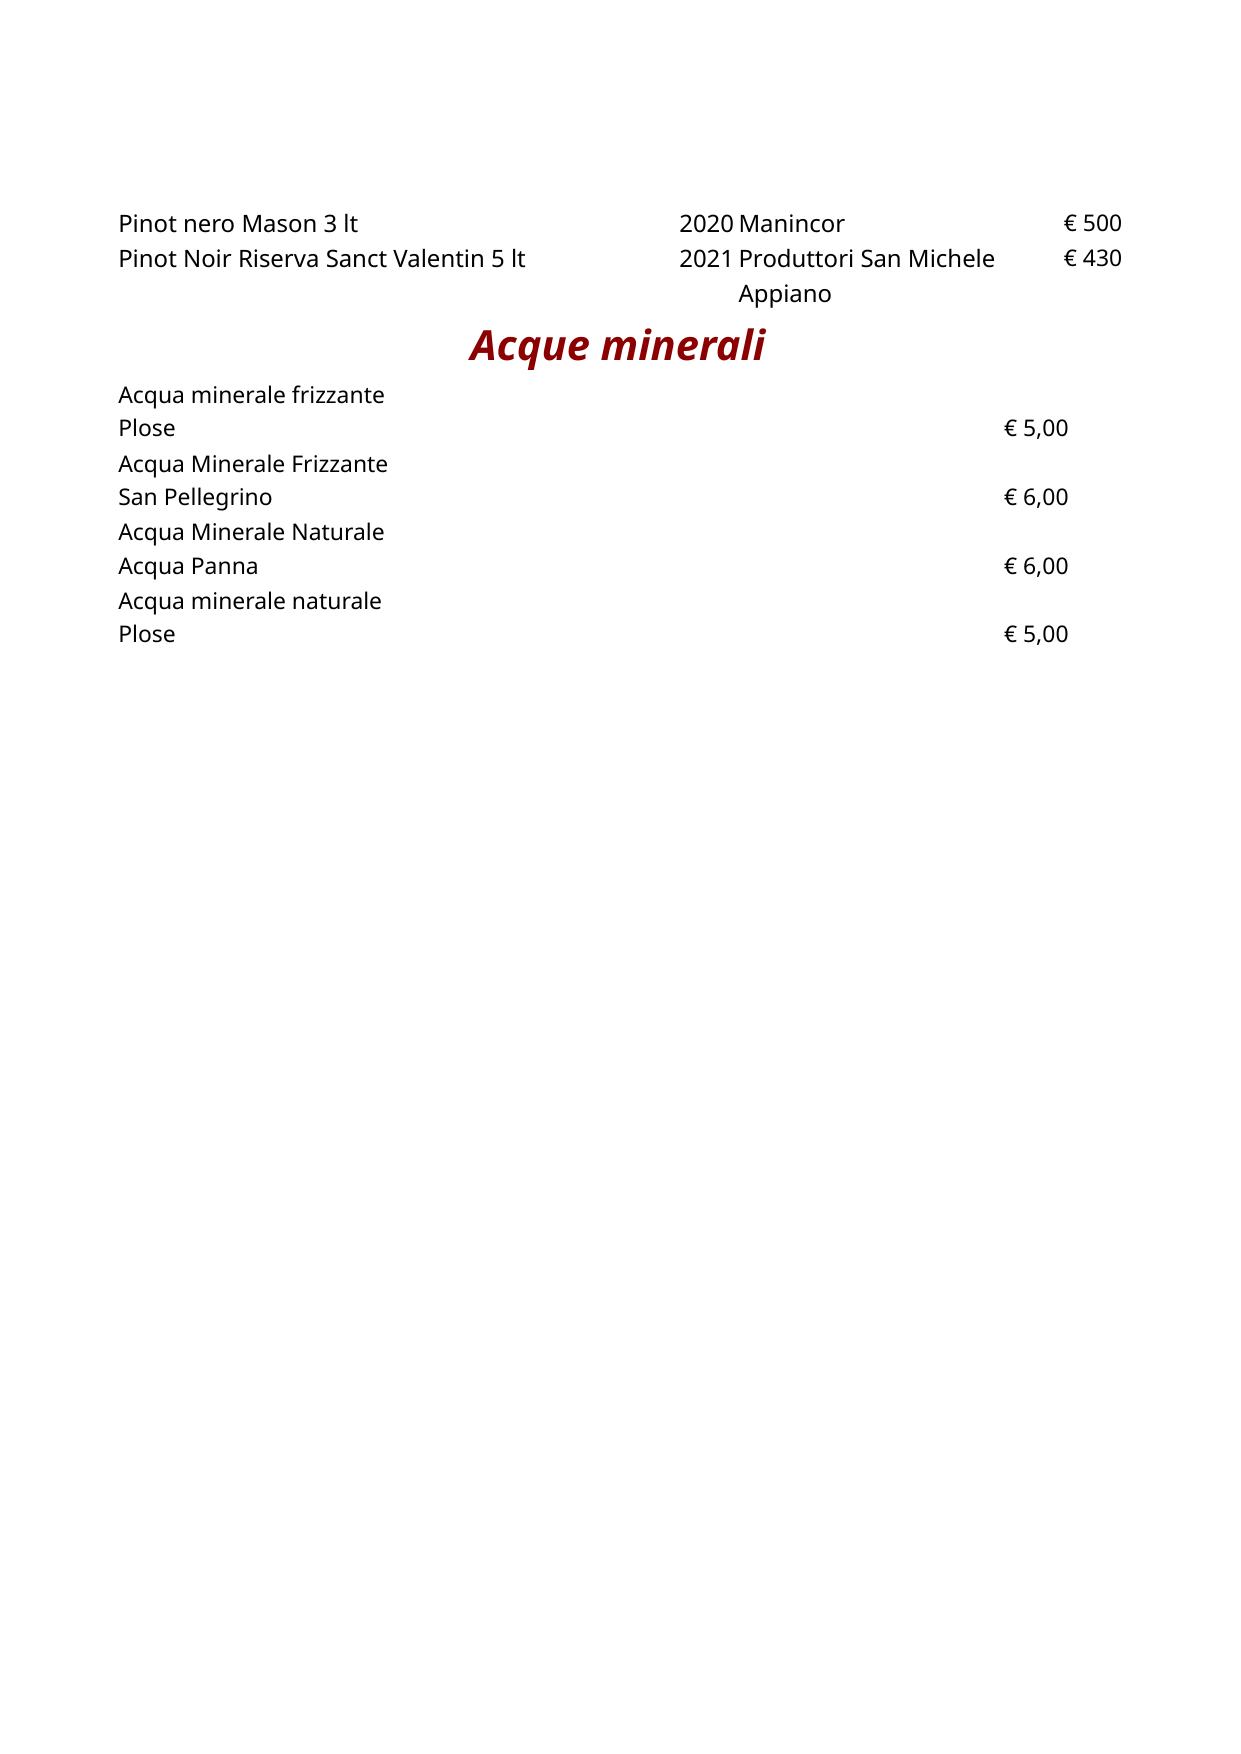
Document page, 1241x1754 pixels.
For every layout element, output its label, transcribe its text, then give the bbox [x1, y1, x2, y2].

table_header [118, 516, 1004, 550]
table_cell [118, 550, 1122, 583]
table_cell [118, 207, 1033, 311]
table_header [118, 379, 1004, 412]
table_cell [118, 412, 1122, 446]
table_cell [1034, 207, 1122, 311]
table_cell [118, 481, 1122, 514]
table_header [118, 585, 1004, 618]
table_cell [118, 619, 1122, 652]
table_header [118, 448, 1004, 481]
text Acque minerali [118, 316, 1122, 372]
